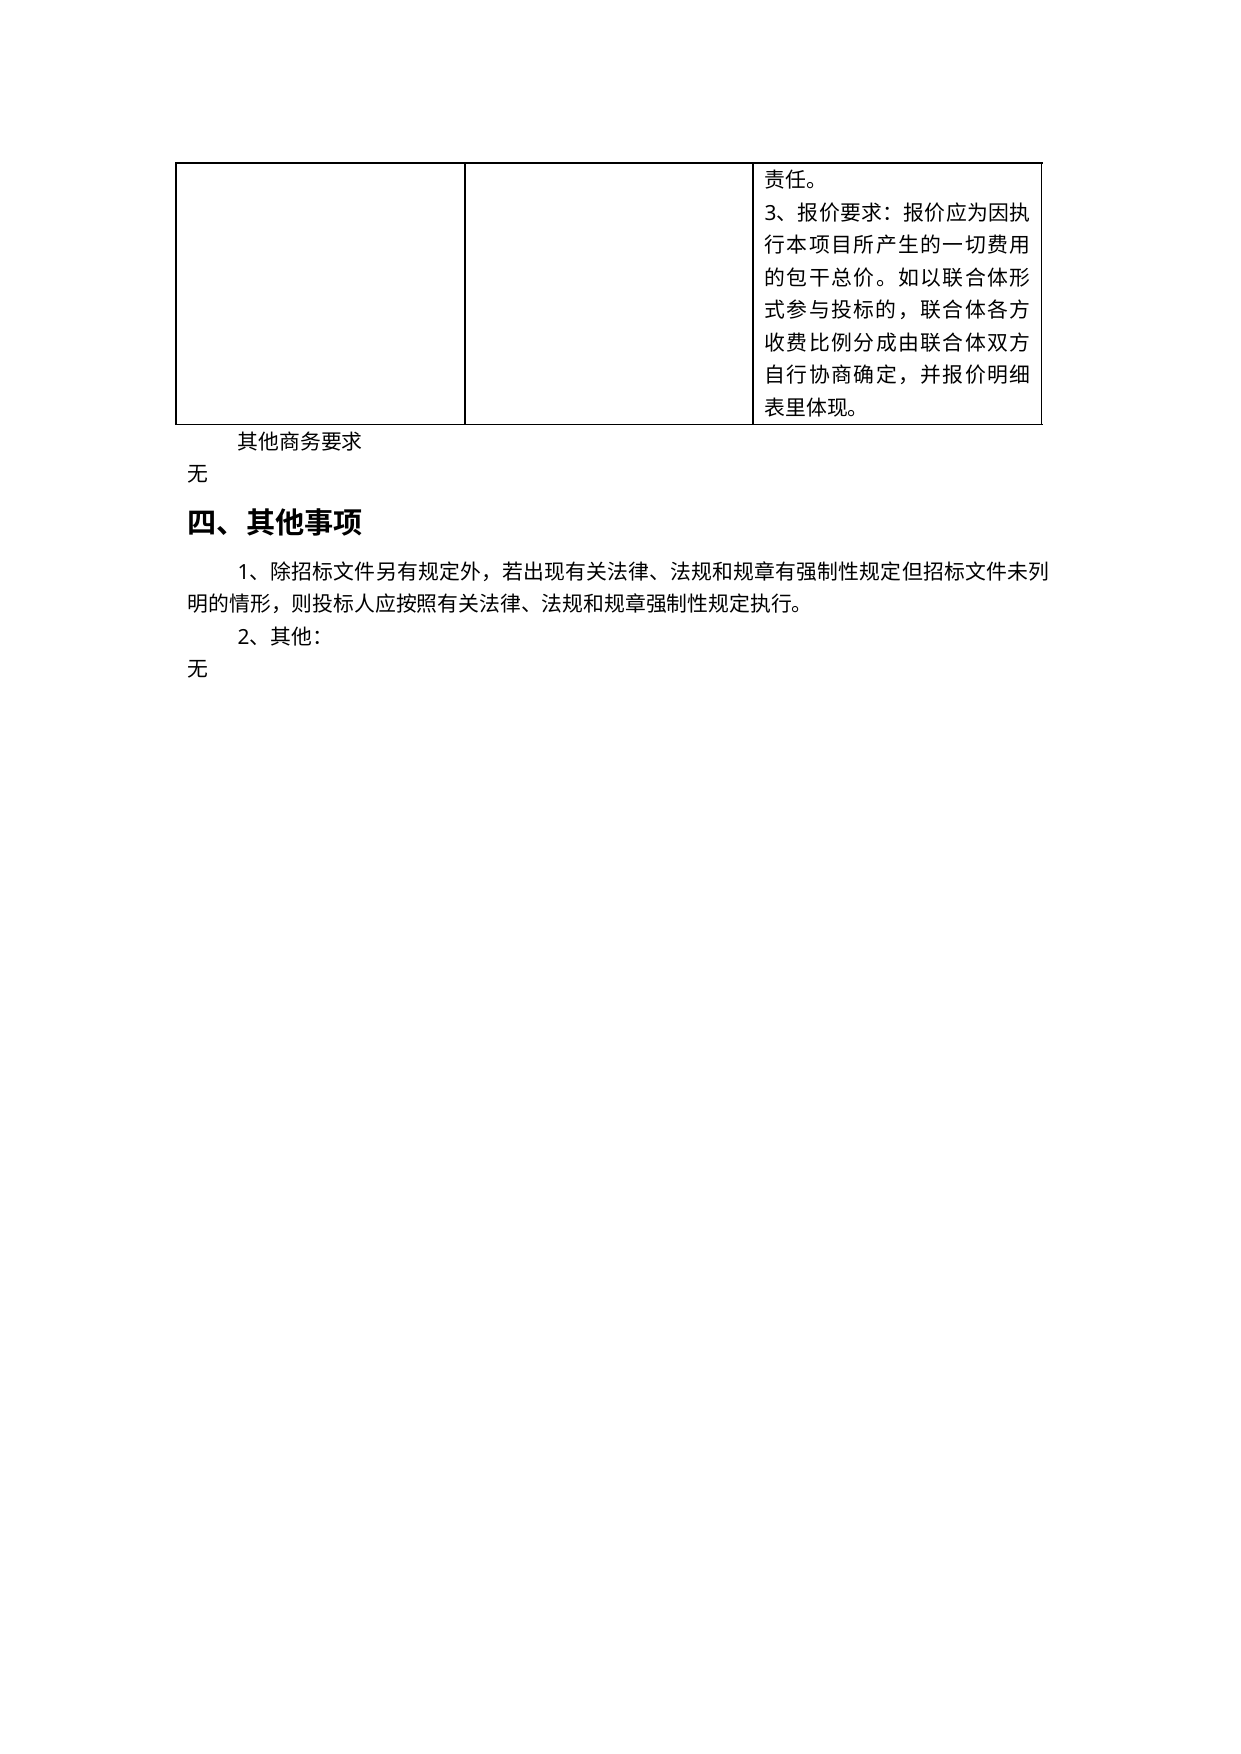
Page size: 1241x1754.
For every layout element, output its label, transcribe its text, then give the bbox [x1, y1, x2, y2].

text 无 [187, 458, 1053, 490]
text 四、其他事项 [187, 490, 1053, 555]
text 1、除招标文件另有规定外，若出现有关法律、法规和规章有强制性规定但招标文件未列明的情形，则投标人应按照有关法律、法规和规章强制性规定执行。 [187, 555, 1053, 620]
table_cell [754, 164, 1041, 423]
text 无 [187, 653, 1053, 685]
text 其他商务要求 [187, 425, 1053, 458]
table_cell 2 [466, 164, 752, 423]
table_cell ★ [177, 164, 464, 423]
text 2、其他： [187, 620, 1053, 653]
